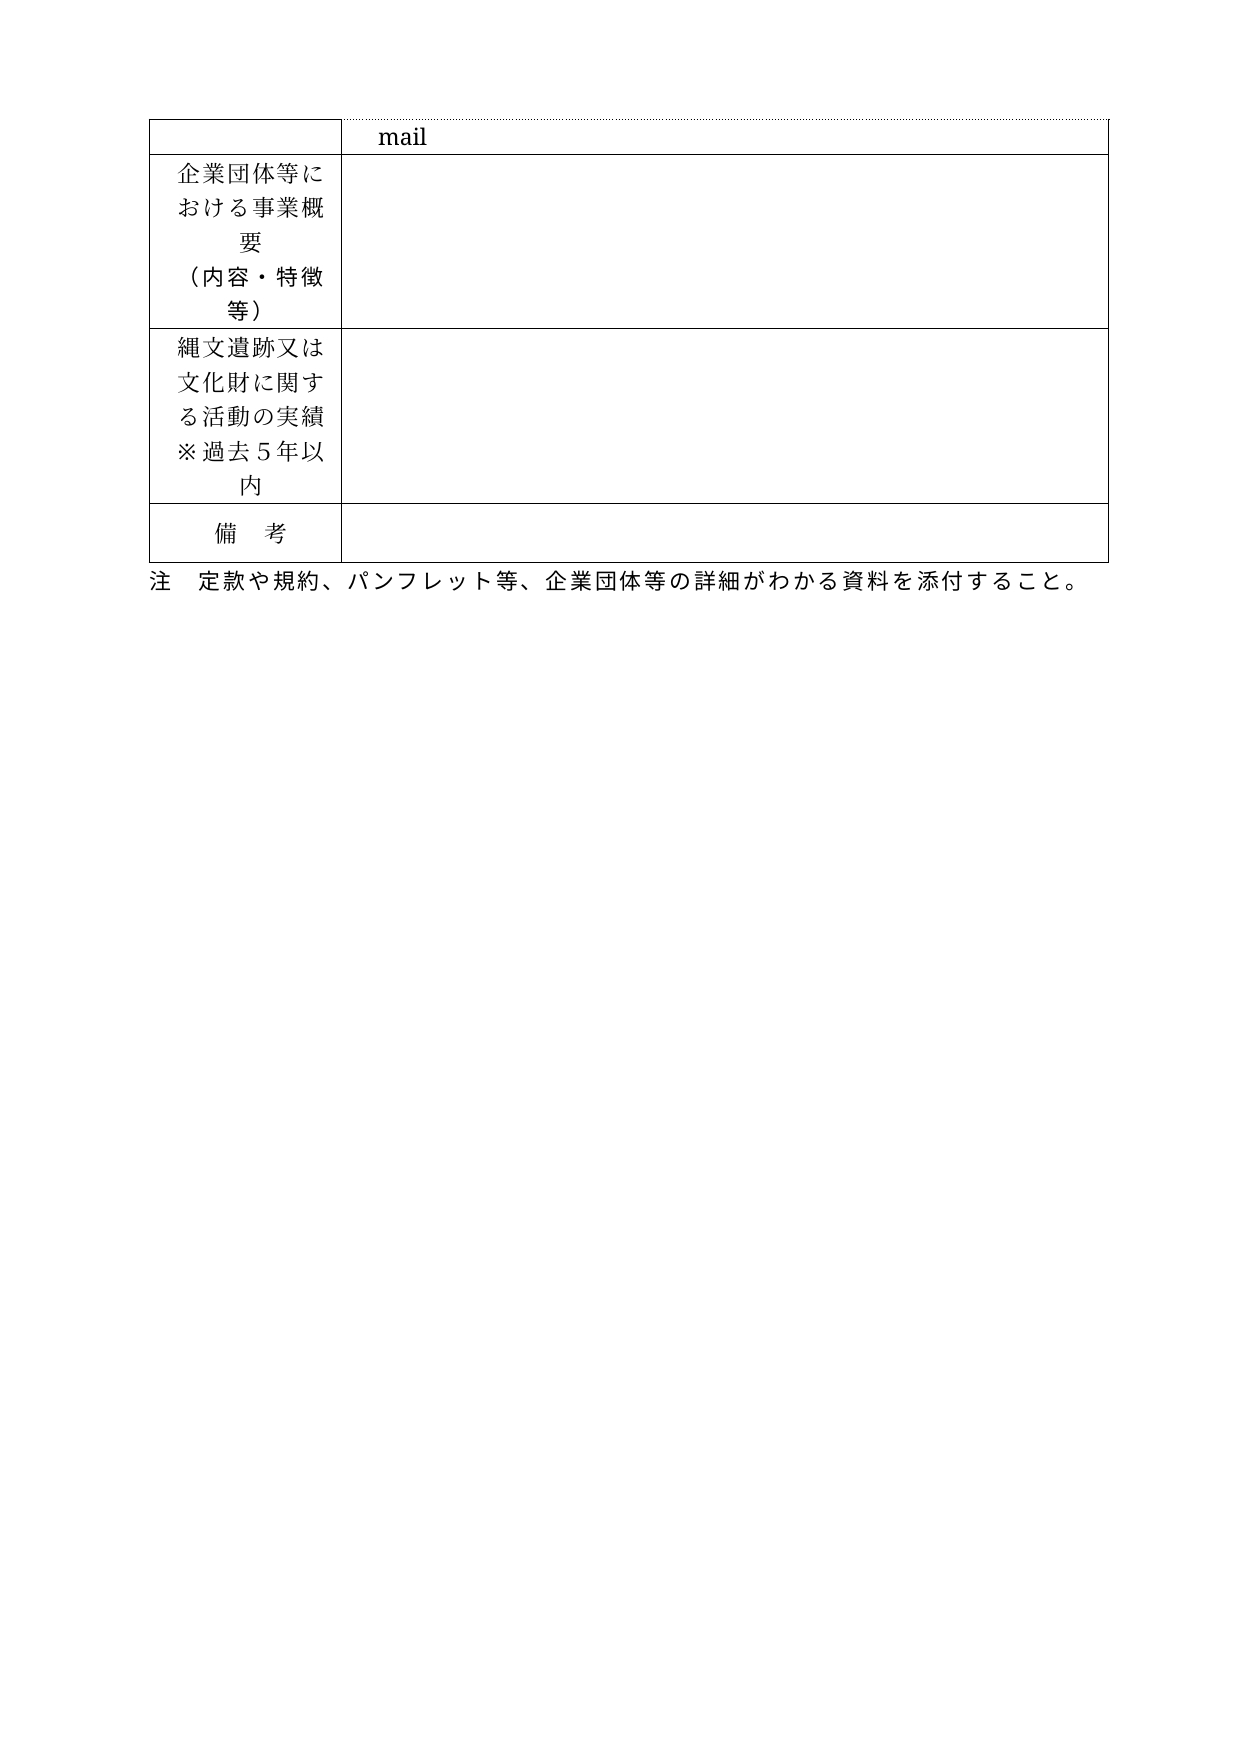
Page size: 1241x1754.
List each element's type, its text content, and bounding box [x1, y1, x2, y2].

table_cell 縄文遺跡又は文化財に関する活動の実績 ※過去５年以内 [150, 329, 341, 503]
table_cell [342, 329, 1108, 503]
table_cell [342, 504, 1108, 562]
table_cell [342, 155, 1108, 327]
text 注 定款や規約、パンフレット等、企業団体等の詳細がわかる資料を添付すること。 [149, 563, 1091, 597]
table_cell [444, 119, 1108, 154]
table_cell 企業団体等に おける事業概要 （内容・特徴等） [150, 155, 341, 327]
table_cell E-mail [342, 119, 444, 154]
table_cell 備 考 [150, 504, 341, 562]
